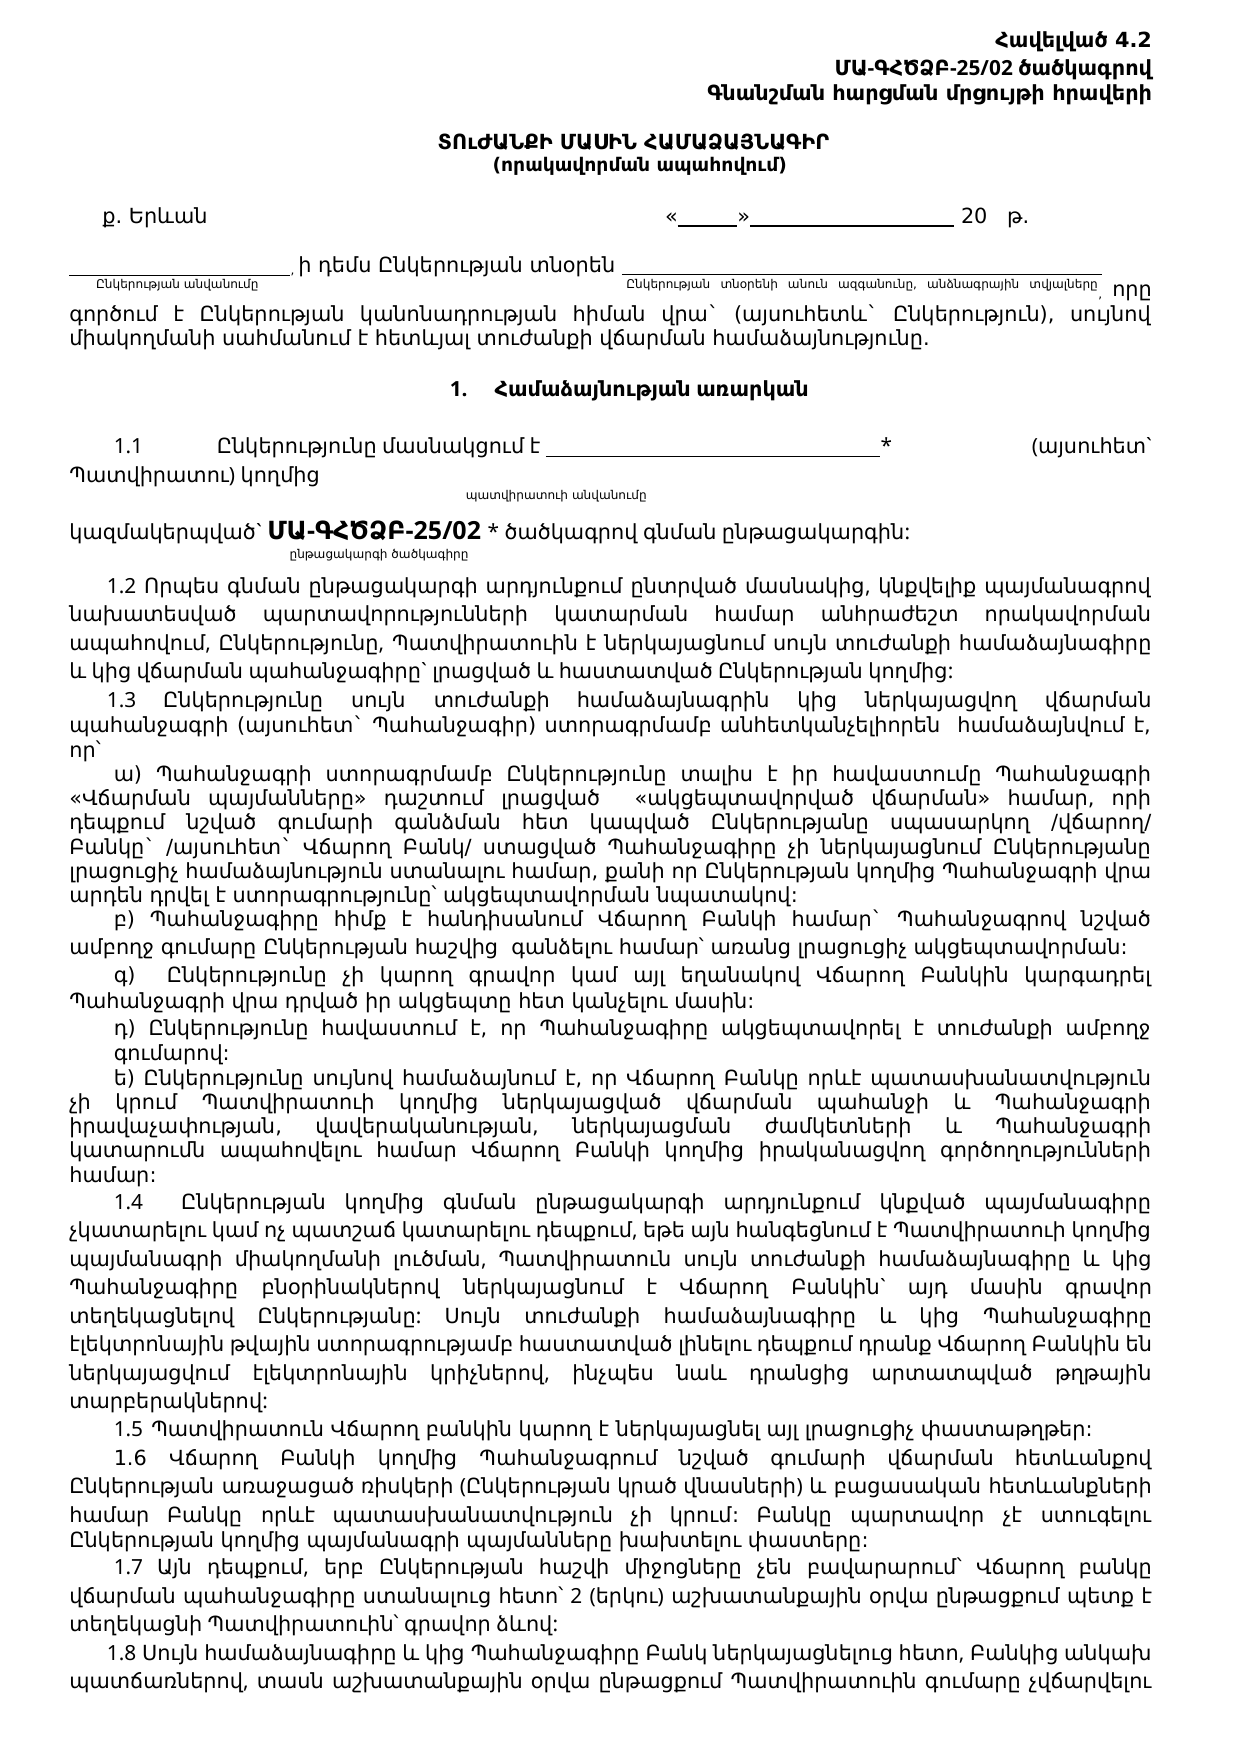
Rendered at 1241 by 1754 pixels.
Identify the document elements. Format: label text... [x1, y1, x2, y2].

text , ի դեմս Ընկերության տնօրեն [69, 253, 1152, 277]
text Ընկերության անվանումը Ընկերության տնօրենի անուն ազգանունը, անձնագրային տվյալները, որը գործում է Ընկերության կանոնադրության հիման վրա` (այսուհետև` Ընկերություն), սույնով միակողմանի սահմանում է հետևյալ տուժանքի վճարման համաձայնությունը. [69, 277, 1152, 350]
text 1.4 Ընկերության կողմից գնման ընթացակարգի արդյունքում կնքված պայմանագիրը չկատարելու կամ ոչ պատշաճ կատարելու դեպքում, եթե այն հանգեցնում է Պատվիրատուի կողմից պայմանագրի միակողմանի լուծման, Պատվիրատուն սույն տուժանքի համաձայնագիրը և կից Պահանջագիրը բնօրինակներով ներկայացնում է Վճարող Բանկին` այդ մասին գրավոր տեղեկացնելով Ընկերությանը: Սույն տուժանքի համաձայնագիրը և կից Պահանջագիրը էլեկտրոնային թվային ստորագրությամբ հաստատված լինելու դեպքում դրանք Վճարող Բանկին են ներկայացվում էլեկտրոնային կրիչներով, ինչպես նաև դրանցից արտատպված թղթային տարբերակներով: [69, 1187, 1152, 1414]
text կազմակերպված` ՄԱ-ԳՀԾՁԲ-25/02 * ծածկագրով գնման ընթացակարգին: [69, 513, 1152, 547]
text ք. Երևան « » 20 թ. [69, 204, 1152, 229]
text ՏՈւԺԱՆՔԻ ՄԱՍԻՆ ՀԱՄԱՁԱՅՆԱԳԻՐ [69, 130, 1152, 154]
text գ) Ընկերությունը չի կարող գրավոր կամ այլ եղանակով Վճարող Բանկին կարգադրել Պահանջագրի վրա դրված իր ակցեպտը հետ կանչելու մասին: [69, 960, 1152, 1013]
text 1.6 Վճարող Բանկի կողմից Պահանջագրում նշված գումարի վճարման հետևանքով Ընկերության առաջացած ռիսկերի (Ընկերության կրած վնասների) և բացասական հետևանքների համար Բանկը որևէ պատասխանատվություն չի կրում: Բանկը պարտավոր չէ ստուգելու Ընկերության կողմից պայմանագրի պայմանները խախտելու փաստերը: [69, 1443, 1152, 1552]
list Ընկերությունը մասնակցում է * (այսուհետ` Պատվիրատու) կողմից [69, 432, 1152, 488]
text ՄԱ-ԳՀԾՁԲ-25/02 ծածկագրով [69, 53, 1152, 81]
text ընթացակարգի ծածկագիրը [113, 547, 1152, 571]
text Գնանշման հարցման մրցույթի հրավերի [69, 81, 1152, 105]
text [69, 1638, 1152, 1695]
text ե) Ընկերությունը սույնով համաձայնում է, որ Վճարող Բանկը որևէ պատասխանատվություն չի կրում Պատվիրատուի կողմից ներկայացված վճարման պահանջի և Պահանջագրի իրավաչափության, վավերականության, ներկայացման ժամկետների և Պահանջագրի կատարումն ապահովելու համար Վճարող Բանկի կողմից իրականացվող գործողությունների համար: [69, 1066, 1152, 1187]
text 1.3 Ընկերությունը սույն տուժանքի համաձայնագրին կից ներկայացվող վճարման պահանջագրի (այսուհետ` Պահանջագիր) ստորագրմամբ անհետկանչելիորեն համաձայնվում է, որ՝ [69, 685, 1152, 762]
text 1.2 Որպես գնման ընթացակարգի արդյունքում ընտրված մասնակից, կնքվելիք պայմանագրով նախատեսված պարտավորությունների կատարման համար անհրաժեշտ որակավորման ապահովում, Ընկերությունը, Պատվիրատուին է ներկայացնում սույն տուժանքի համաձայնագիրը և կից վճարման պահանջագիրը` լրացված և հաստատված Ընկերության կողմից: [69, 571, 1152, 685]
text Հավելված 4.2 [69, 28, 1152, 53]
text դ) Ընկերությունը հավաստում է, որ Պահանջագիրը ակցեպտավորել է տուժանքի ամբողջ գումարով: [113, 1013, 1152, 1066]
text պատվիրատուի անվանումը [113, 488, 1152, 513]
list Համաձայնության առարկան [107, 374, 1152, 403]
text բ) Պահանջագիրը հիմք է հանդիսանում Վճարող Բանկի համար` Պահանջագրով նշված ամբողջ գումարը Ընկերության հաշվից գանձելու համար՝ առանց լրացուցիչ ակցեպտավորման: [69, 907, 1152, 960]
text (որակավորման ապահովում) [69, 154, 1152, 176]
text 1.7 Այն դեպքում, երբ Ընկերության հաշվի միջոցները չեն բավարարում՝ Վճարող բանկը վճարման պահանջագիրը ստանալուց հետո՝ 2 (երկու) աշխատանքային օրվա ընթացքում պետք է տեղեկացնի Պատվիրատուին՝ գրավոր ձևով: [69, 1552, 1152, 1638]
text ա) Պահանջագրի ստորագրմամբ Ընկերությունը տալիս է իր հավաստումը Պահանջագրի «Վճարման պայմանները» դաշտում լրացված «ակցեպտավորված վճարման» համար, որի դեպքում նշված գումարի գանձման հետ կապված Ընկերությանը սպասարկող /վճարող/ Բանկը` /այսուհետ` Վճարող Բանկ/ ստացված Պահանջագիրը չի ներկայացնում Ընկերությանը լրացուցիչ համաձայնություն ստանալու համար, քանի որ Ընկերության կողմից Պահանջագրի վրա արդեն դրվել է ստորագրությունը՝ ակցեպտավորման նպատակով: [69, 762, 1152, 907]
list Պատվիրատուն Վճարող բանկին կարող է ներկայացնել այլ լրացուցիչ փաստաթղթեր: [113, 1414, 1152, 1443]
